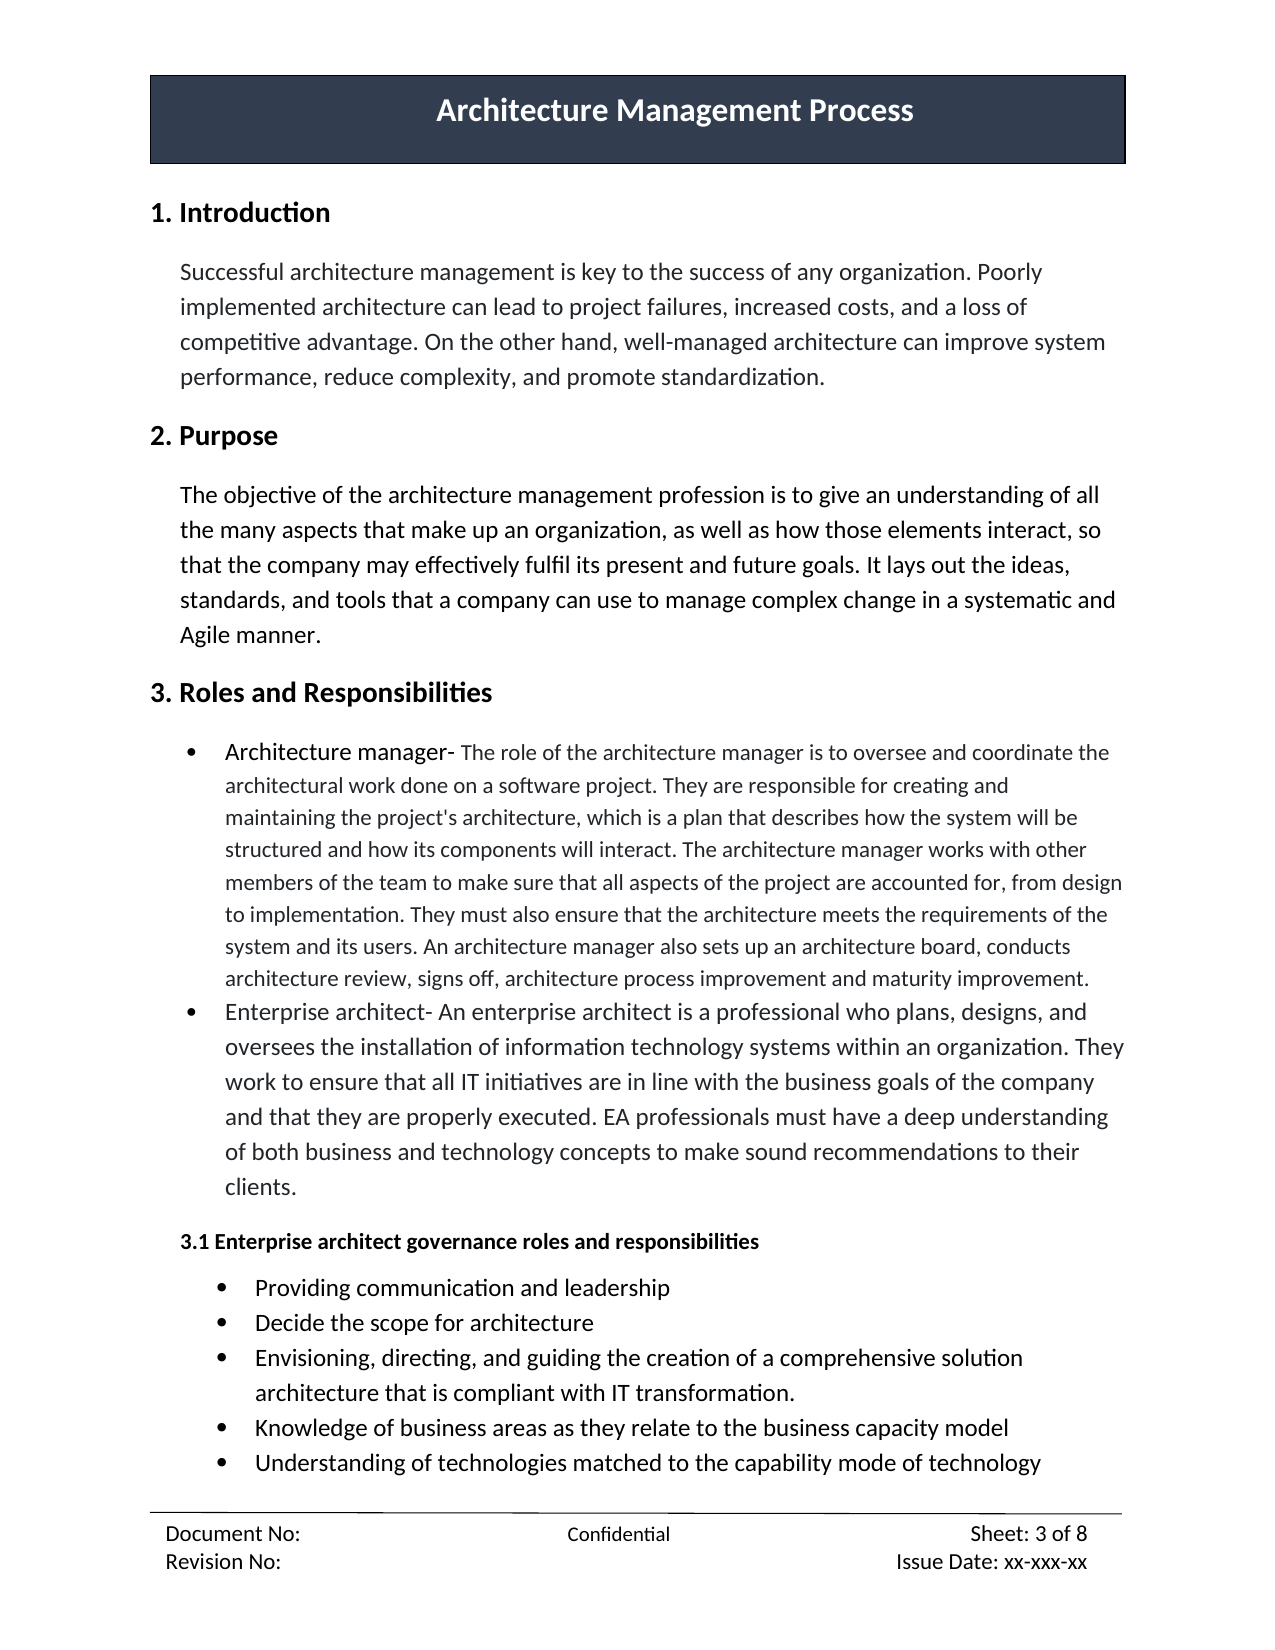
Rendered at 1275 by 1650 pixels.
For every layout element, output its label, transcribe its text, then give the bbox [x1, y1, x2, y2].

list Architecture manager- The role of the architecture manager is to oversee and coordinate the architectural work done on a software project. They are responsible for creating and maintaining the project's architecture, which is a plan that describes how the system will be structured and how its components will interact. The architecture manager works with other members of the team to make sure that all aspects of the project are accounted for, from design to implementation. They must also ensure that the architecture meets the requirements of the system and its users. An architecture manager also sets up an architecture board, conducts architecture review, signs off, architecture process improvement and maturity improvement. [187, 736, 1125, 992]
subtitle 3. Roles and Responsibilities [150, 674, 1125, 710]
list Enterprise architect- An enterprise architect is a professional who plans, designs, and oversees the installation of information technology systems within an organization. They work to ensure that all IT initiatives are in line with the business goals of the company and that they are properly executed. EA professionals must have a deep understanding of both business and technology concepts to make sound recommendations to their clients. [187, 996, 1125, 1202]
subtitle 1. Introduction [150, 194, 1125, 230]
text Successful architecture management is key to the success of any organization. Poorly implemented architecture can lead to project failures, increased costs, and a loss of competitive advantage. On the other hand, well-managed architecture can improve system performance, reduce complexity, and promote standardization. [180, 256, 1125, 392]
subtitle 3.1 Enterprise architect governance roles and responsibilities [180, 1227, 1125, 1255]
list Providing communication and leadership [217, 1272, 1125, 1302]
list Knowledge of business areas as they relate to the business capacity model [217, 1412, 1125, 1442]
text The objective of the architecture management profession is to give an understanding of all the many aspects that make up an organization, as well as how those elements interact, so that the company may effectively fulfil its present and future goals. It lays out the ideas, standards, and tools that a company can use to manage complex change in a systematic and Agile manner. [180, 479, 1125, 649]
list Decide the scope for architecture [217, 1307, 1125, 1337]
list Envisioning, directing, and guiding the creation of a comprehensive solution architecture that is compliant with IT transformation. [217, 1342, 1125, 1407]
subtitle 2. Purpose [150, 417, 1125, 453]
list Understanding of technologies matched to the capability mode of technology [217, 1447, 1125, 1477]
